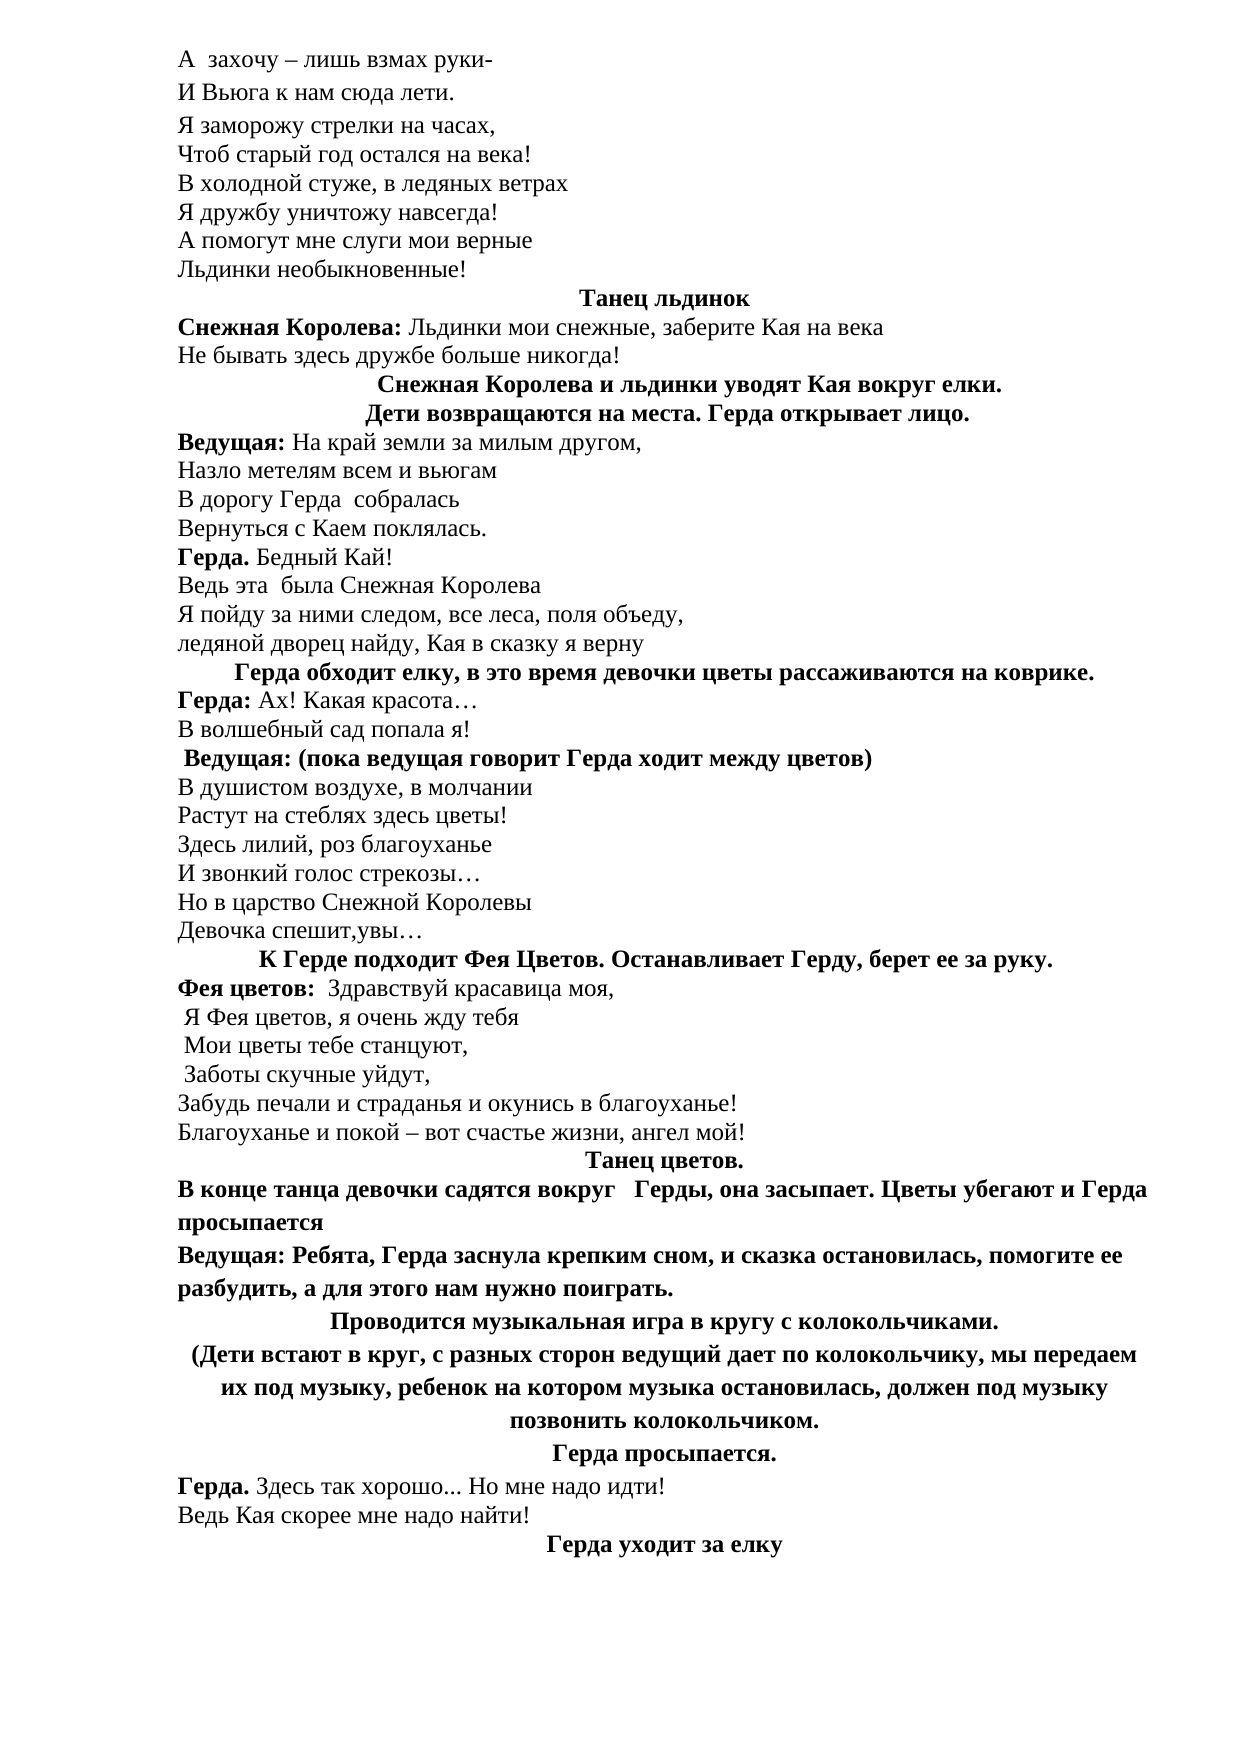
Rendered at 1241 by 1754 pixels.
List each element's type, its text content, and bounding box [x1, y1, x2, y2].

text Ведущая: Ребята, Герда заснула крепким сном, и сказка остановилась, помогите ее разбудить, а для этого нам нужно поиграть. [177, 1240, 1152, 1302]
text Растут на стеблях здесь цветы! [177, 800, 1152, 829]
text Льдинки необыкновенные! [177, 254, 1152, 283]
text Ведь Кая скорее мне надо найти! [177, 1500, 1152, 1529]
text Снежная Королева: Льдинки мои снежные, заберите Кая на века [177, 312, 1152, 340]
subtitle В конце танца девочки садятся вокруг Герды, она засыпает. Цветы убегают и Герда просыпается [177, 1174, 1152, 1236]
text В дорогу Герда собралась [177, 484, 1152, 513]
text ледяной дворец найду, Кая в сказку я верну [177, 628, 1152, 657]
text Герда просыпается. [177, 1438, 1152, 1467]
text Ведь эта была Снежная Королева [177, 570, 1152, 599]
text Ведущая: (пока ведущая говорит Герда ходит между цветов) [177, 743, 1152, 772]
text Заботы скучные уйдут, [83, 1059, 1171, 1088]
text Мои цветы тебе станцуют, [83, 1030, 1171, 1059]
text В волшебный сад попала я! [177, 714, 1152, 743]
text Ведущая: На край земли за милым другом, [177, 427, 1152, 455]
text Танец цветов. [177, 1145, 1152, 1174]
text Герда. Бедный Кай! [177, 542, 1152, 570]
text В душистом воздухе, в молчании [177, 772, 1152, 800]
text Вернуться с Каем поклялась. [177, 513, 1152, 542]
text И Вьюга к нам сюда лети. [177, 77, 1152, 106]
text И звонкий голос стрекозы… [177, 858, 1152, 887]
text А захочу – лишь взмах руки- [177, 44, 1152, 73]
text Не бывать здесь дружбе больше никогда! [177, 340, 1152, 369]
text Забудь печали и страданья и окунись в благоуханье! [177, 1088, 1152, 1117]
text В холодной стуже, в ледяных ветрах [177, 168, 1152, 197]
text Девочка спешит,увы… [177, 915, 1152, 944]
text А помогут мне слуги мои верные [177, 225, 1152, 254]
text К Герде подходит Фея Цветов. Останавливает Герду, берет ее за руку. [177, 944, 1152, 973]
text Благоуханье и покой – вот счастье жизни, ангел мой! [177, 1117, 1152, 1145]
text Герда. Здесь так хорошо... Но мне надо идти! [177, 1471, 1152, 1500]
text Я пойду за ними следом, все леса, поля объеду, [177, 599, 1152, 628]
text Герда обходит елку, в это время девочки цветы рассаживаются на коврике. [177, 657, 1152, 685]
text Я Фея цветов, я очень жду тебя [177, 1002, 1152, 1030]
text Фея цветов: Здравствуй красавица моя, [177, 973, 1152, 1002]
text (Дети встают в круг, с разных сторон ведущий дает по колокольчику, мы передаем их под музыку, ребенок на котором музыка остановилась, должен под музыку позвонить колокольчиком. [177, 1339, 1152, 1434]
text Танец льдинок [177, 283, 1152, 312]
text Я дружбу уничтожу навсегда! [177, 197, 1152, 225]
text Дети возвращаются на места. Герда открывает лицо. [177, 398, 1152, 427]
text Проводится музыкальная игра в кругу с колокольчиками. [177, 1306, 1152, 1335]
text Снежная Королева и льдинки уводят Кая вокруг елки. [177, 369, 1152, 398]
text Герда уходит за елку [177, 1529, 1152, 1558]
text Назло метелям всем и вьюгам [177, 455, 1152, 484]
text Чтоб старый год остался на века! [177, 139, 1152, 168]
text Я заморожу стрелки на часах, [177, 110, 1152, 139]
text Здесь лилий, роз благоуханье [177, 829, 1152, 858]
text Герда: Ах! Какая красота… [177, 685, 1152, 714]
text Но в царство Снежной Королевы [177, 887, 1152, 915]
